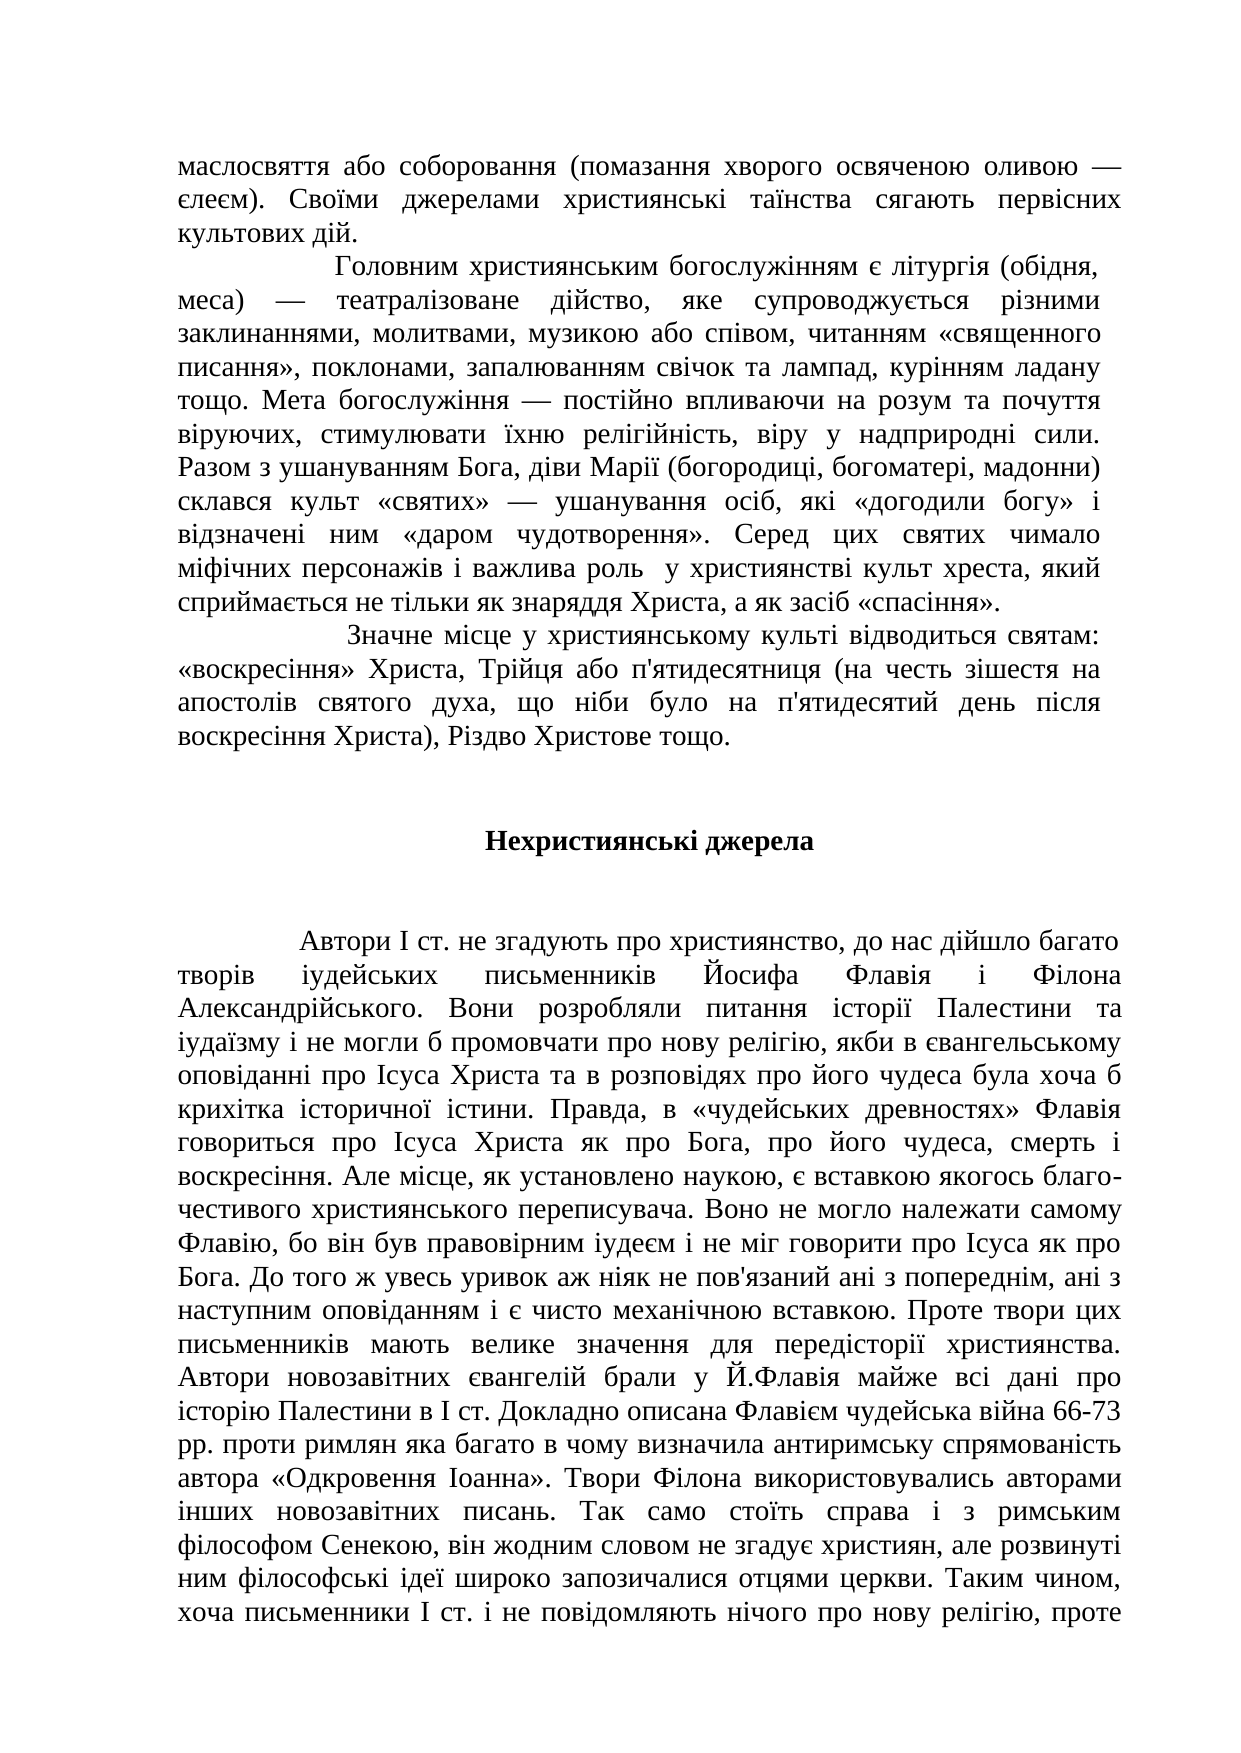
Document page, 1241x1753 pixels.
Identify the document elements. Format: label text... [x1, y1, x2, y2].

text Значне місце у християнському культі відводиться святам: «воскресіння» Христа, Трійця або п'ятидесятниця (на честь зішестя на апостолів святого духа, що ніби було на п'ятидесятий день після воскресіння Христа), Різдво Христове тощо. [177, 617, 1101, 751]
text Головним християнським богослужінням є літургія (обідня, меса) — театралізоване дійство, яке супроводжується різними заклинаннями, молитвами, музикою або співом, читанням «священного писання», поклонами, запалюванням свічок та лампад, курінням ладану тощо. Мета богослужіння — постійно впливаючи на розум та почуття віруючих, стимулювати їхню релігійність, віру у надприродні сили. Разом з ушануванням Бога, діви Марії (богородиці, богоматері, мадонни) склався культ «святих» — ушанування осіб, які «догодили богу» і відзначені ним «даром чудотворення». Серед цих святих чимало міфічних персонажів і важлива роль у християнстві культ хреста, який сприймається не тільки як знаряддя Христа, а як засіб «спасіння». [177, 248, 1101, 617]
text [177, 923, 1122, 1628]
subtitle Нехристиянські джерела [177, 823, 1122, 856]
text маслосвяття або соборовання (помазання хворого освяченою оливою — єлеєм). Своїми джерелами християнські таїнства сягають первісних культових дій. [177, 148, 1122, 248]
